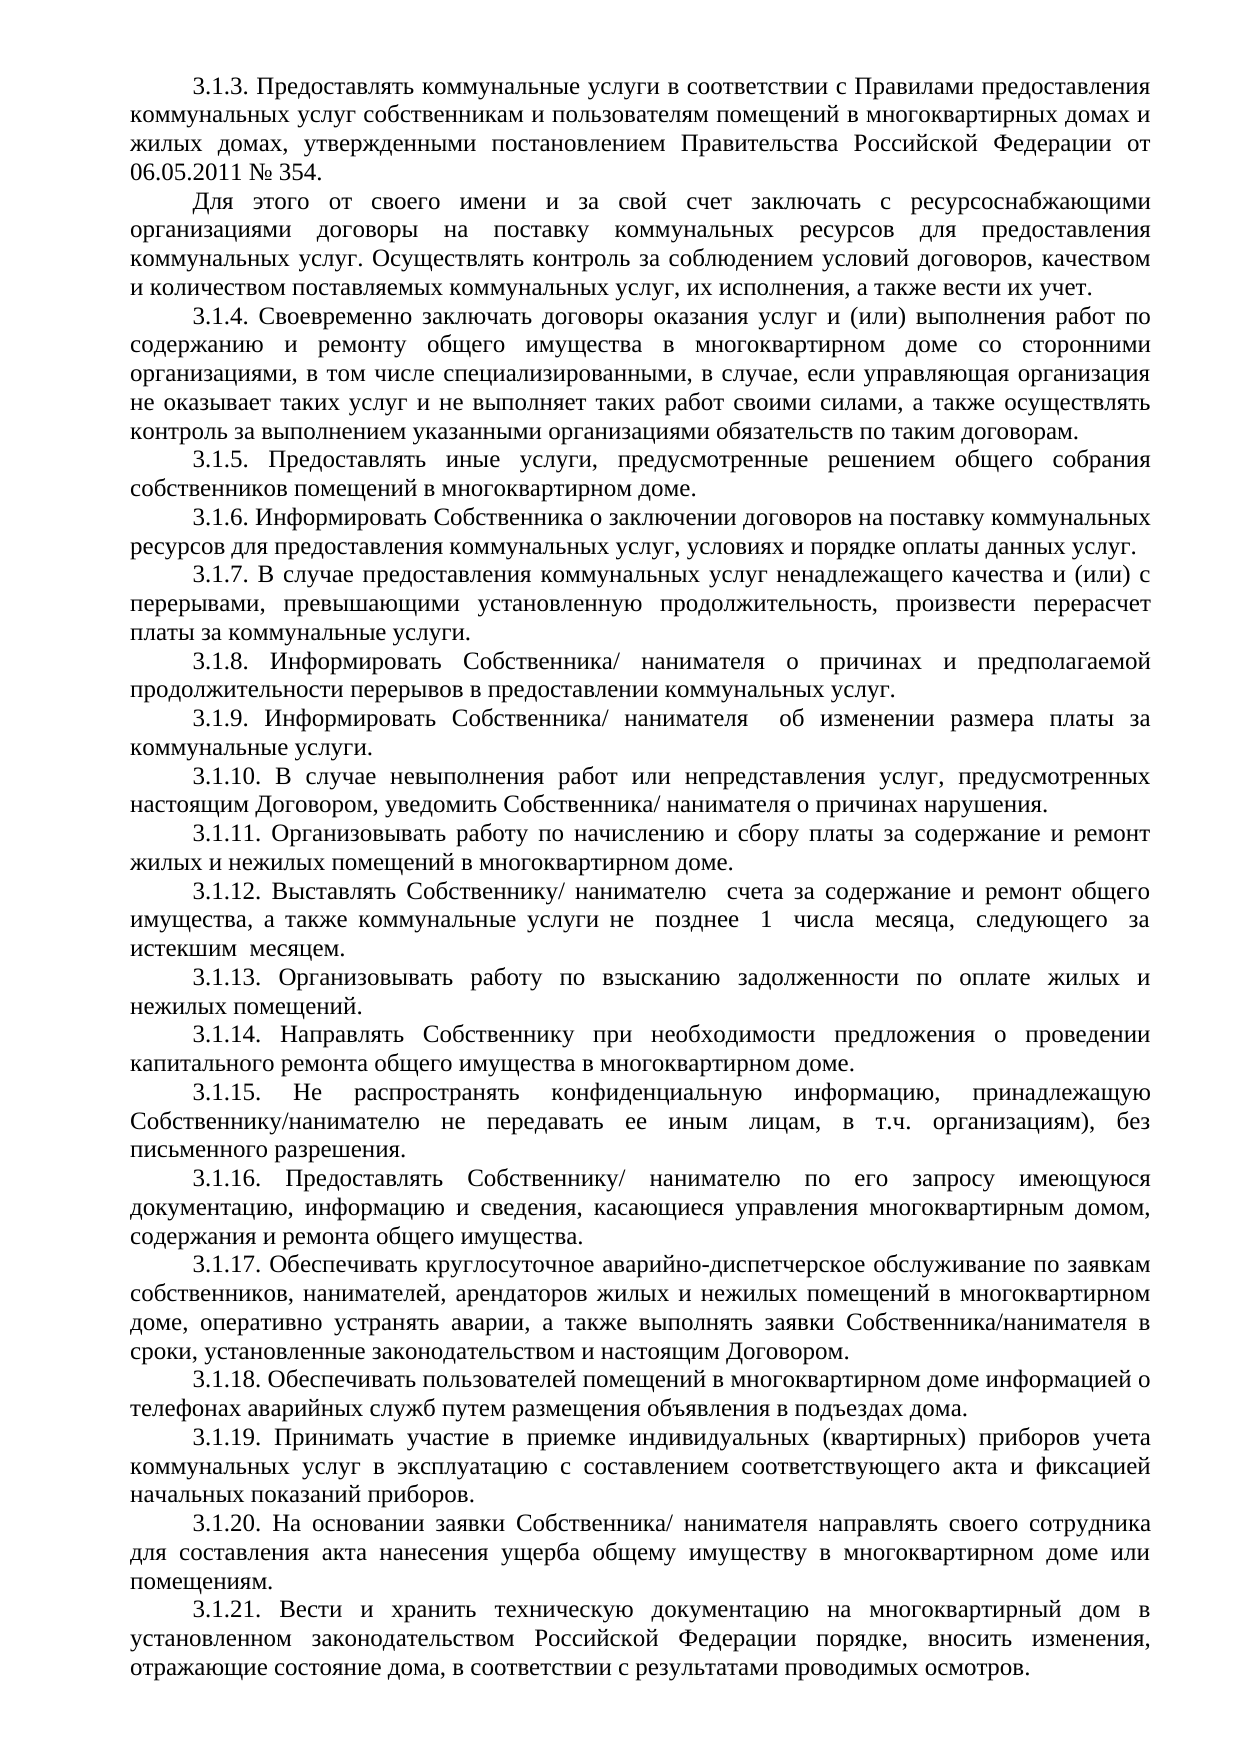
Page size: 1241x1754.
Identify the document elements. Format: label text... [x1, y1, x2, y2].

text 3.1.16. Предоставлять Собственнику/ нанимателю по его запросу имеющуюся документацию, информацию и сведения, касающиеся управления многоквартирным домом, содержания и ремонта общего имущества. [130, 1163, 1152, 1249]
text 3.1.4. Своевременно заключать договоры оказания услуг и (или) выполнения работ по содержанию и ремонту общего имущества в многоквартирном доме со сторонними организациями, в том числе специализированными, в случае, если управляющая организация не оказывает таких услуг и не выполняет таких работ своими силами, а также осуществлять контроль за выполнением указанными организациями обязательств по таким договорам. [130, 301, 1152, 444]
text 3.1.10. В случае невыполнения работ или непредставления услуг, предусмотренных настоящим Договором, уведомить Собственника/ нанимателя о причинах нарушения. [130, 761, 1152, 818]
text 3.1.6. Информировать Собственника о заключении договоров на поставку коммунальных ресурсов для предоставления коммунальных услуг, условиях и порядке оплаты данных услуг. [130, 502, 1152, 559]
text 3.1.19. Принимать участие в приемке индивидуальных (квартирных) приборов учета коммунальных услуг в эксплуатацию с составлением соответствующего акта и фиксацией начальных показаний приборов. [130, 1422, 1152, 1508]
text 3.1.9. Информировать Собственника/ нанимателя об изменении размера платы за коммунальные услуги. [130, 703, 1152, 761]
text 3.1.11. Организовывать работу по начислению и сбору платы за содержание и ремонт жилых и нежилых помещений в многоквартирном доме. [130, 818, 1152, 876]
text 3.1.17. Обеспечивать круглосуточное аварийно-диспетчерское обслуживание по заявкам собственников, нанимателей, арендаторов жилых и нежилых помещений в многоквартирном доме, оперативно устранять аварии, а также выполнять заявки Собственника/нанимателя в сроки, установленные законодательством и настоящим Договором. [130, 1249, 1152, 1364]
text Для этого от своего имени и за свой счет заключать с ресурсоснабжающими организациями договоры на поставку коммунальных ресурсов для предоставления коммунальных услуг. Осуществлять контроль за соблюдением условий договоров, качеством и количеством поставляемых коммунальных услуг, их исполнения, а также вести их учет. [130, 186, 1152, 301]
text 3.1.13. Организовывать работу по взысканию задолженности по оплате жилых и нежилых помещений. [130, 962, 1152, 1019]
text 3.1.5. Предоставлять иные услуги, предусмотренные решением общего собрания собственников помещений в многоквартирном доме. [130, 444, 1152, 502]
text 3.1.14. Направлять Собственнику при необходимости предложения о проведении капитального ремонта общего имущества в многоквартирном доме. [130, 1019, 1152, 1077]
text 3.1.12. Выставлять Собственнику/ нанимателю счета за содержание и ремонт общего имущества, а также коммунальные услуги не позднее 1 числа месяца, следующего за истекшим месяцем. [130, 876, 1152, 962]
text 3.1.18. Обеспечивать пользователей помещений в многоквартирном доме информацией о телефонах аварийных служб путем размещения объявления в подъездах дома. [130, 1364, 1152, 1422]
text 3.1.20. На основании заявки Собственника/ нанимателя направлять своего сотрудника для составления акта нанесения ущерба общему имуществу в многоквартирном доме или помещениям. [130, 1508, 1152, 1594]
text 3.1.3. Предоставлять коммунальные услуги в соответствии с Правилами предоставления коммунальных услуг собственникам и пользователям помещений в многоквартирных домах и жилых домах, утвержденными постановлением Правительства Российской Федерации от 06.05.2011 № 354. [130, 71, 1152, 186]
text 3.1.8. Информировать Собственника/ нанимателя о причинах и предполагаемой продолжительности перерывов в предоставлении коммунальных услуг. [130, 646, 1152, 703]
text 3.1.21. Вести и хранить техническую документацию на многоквартирный дом в установленном законодательством Российской Федерации порядке, вносить изменения, отражающие состояние дома, в соответствии с результатами проводимых осмотров. [130, 1594, 1152, 1681]
text 3.1.7. В случае предоставления коммунальных услуг ненадлежащего качества и (или) с перерывами, превышающими установленную продолжительность, произвести перерасчет платы за коммунальные услуги. [130, 559, 1152, 646]
text 3.1.15. Не распространять конфиденциальную информацию, принадлежащую Собственнику/нанимателю не передавать ее иным лицам, в т.ч. организациям), без письменного разрешения. [130, 1077, 1152, 1163]
